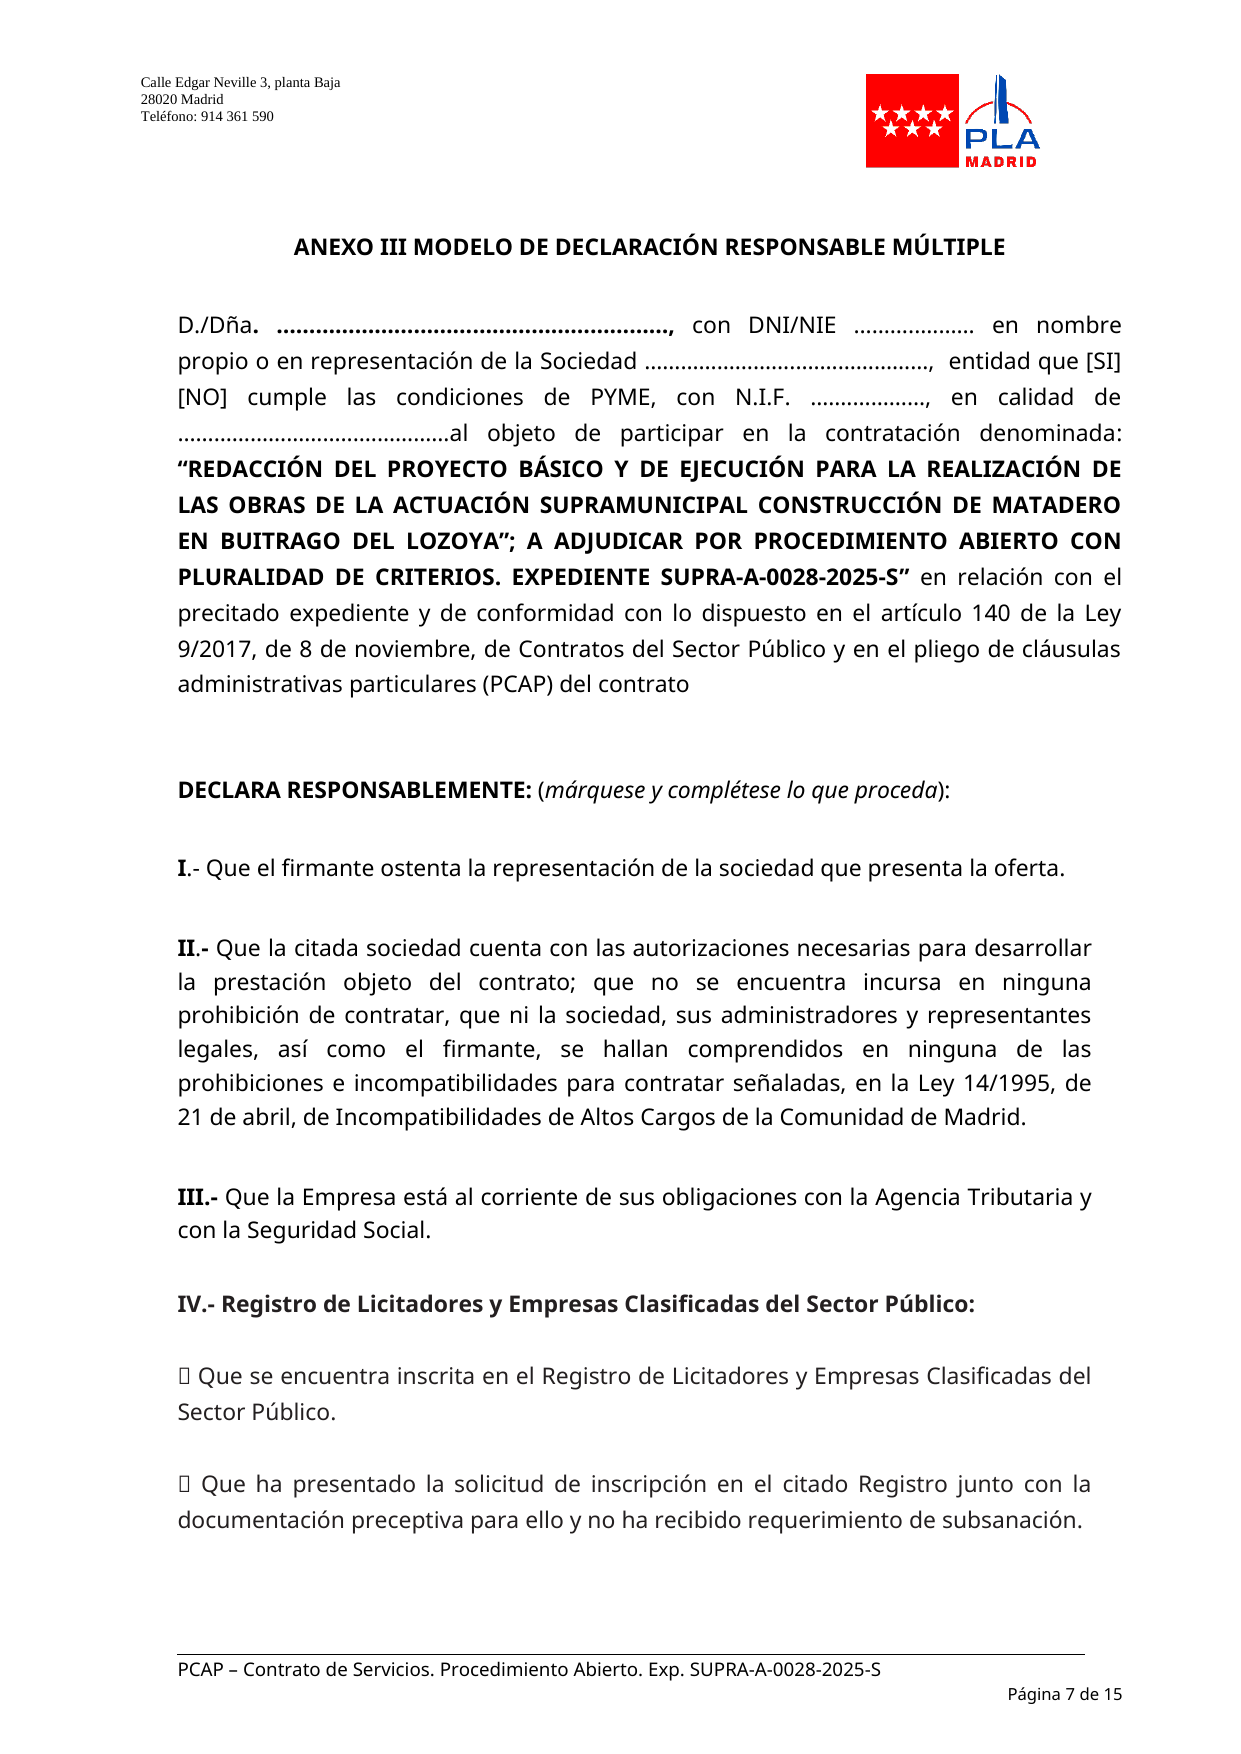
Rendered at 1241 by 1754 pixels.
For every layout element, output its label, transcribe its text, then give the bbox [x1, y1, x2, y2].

text DECLARA RESPONSABLEMENTE: (márquese y complétese lo que proceda): [177, 774, 1122, 805]
text II.- Que la citada sociedad cuenta con las autorizaciones necesarias para desarrollar la prestación objeto del contrato; que no se encuentra incursa en ninguna prohibición de contratar, que ni la sociedad, sus administradores y representantes legales, así como el firmante, se hallan comprendidos en ninguna de las prohibiciones e incompatibilidades para contratar señaladas, en la Ley 14/1995, de 21 de abril, de Incompatibilidades de Altos Cargos de la Comunidad de Madrid. [177, 932, 1093, 1132]
text III.- Que la Empresa está al corriente de sus obligaciones con la Agencia Tributaria y con la Seguridad Social. [177, 1181, 1093, 1246]
subtitle ANEXO III MODELO DE DECLARACIÓN RESPONSABLE MÚLTIPLE [177, 231, 1122, 262]
text D./Dña. ……………………………………………………, con DNI/NIE ………..……… en nombre propio o en representación de la Sociedad ……………………..…………………, entidad que [SI] [NO] cumple las condiciones de PYME, con N.I.F. ….……………, en calidad de ………………………...……………al objeto de participar en la contratación denominada: “REDACCIÓN DEL PROYECTO BÁSICO Y DE EJECUCIÓN PARA LA REALIZACIÓN DE LAS OBRAS DE LA ACTUACIÓN SUPRAMUNICIPAL CONSTRUCCIÓN DE MATADERO EN BUITRAGO DEL LOZOYA”; A ADJUDICAR POR PROCEDIMIENTO ABIERTO CON PLURALIDAD DE CRITERIOS. EXPEDIENTE SUPRA-A-0028-2025-S” en relación con el precitado expediente y de conformidad con lo dispuesto en el artículo 140 de la Ley 9/2017, de 8 de noviembre, de Contratos del Sector Público y en el pliego de cláusulas administrativas particulares (PCAP) del contrato [177, 309, 1122, 700]
text 􀂆 Que ha presentado la solicitud de inscripción en el citado Registro junto con la documentación preceptiva para ello y no ha recibido requerimiento de subsanación. [177, 1468, 1093, 1535]
text 􀂆 Que se encuentra inscrita en el Registro de Licitadores y Empresas Clasificadas del Sector Público. [177, 1360, 1093, 1427]
text I.- Que el firmante ostenta la representación de la sociedad que presenta la oferta. [177, 852, 1122, 883]
picture [865, 73, 1042, 168]
text IV.- Registro de Licitadores y Empresas Clasificadas del Sector Público: [177, 1288, 1093, 1319]
